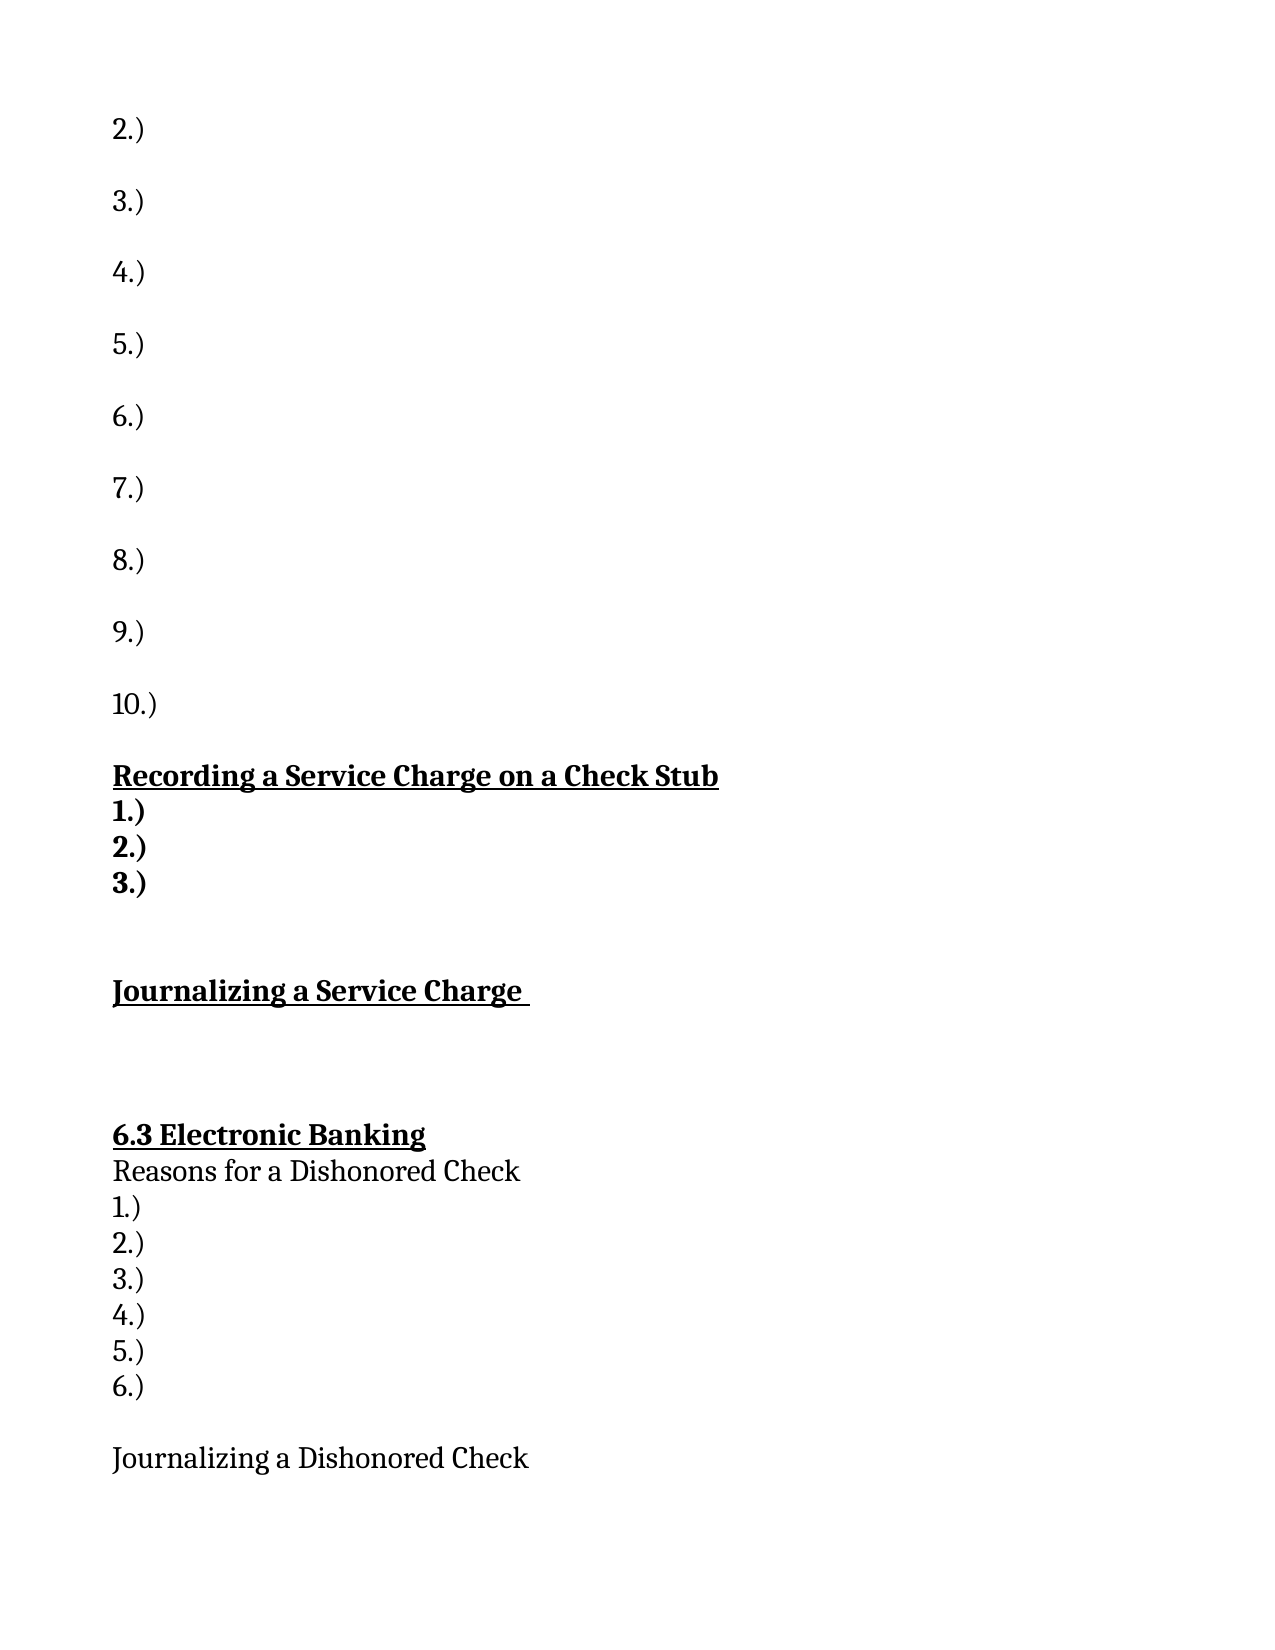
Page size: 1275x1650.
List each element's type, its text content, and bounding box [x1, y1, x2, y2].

text 6.3 Electronic Banking [112, 1117, 1162, 1153]
text Recording a Service Charge on a Check Stub [112, 758, 1162, 794]
text 2.) [112, 830, 1162, 866]
text 10.) [112, 686, 1162, 722]
text 5.) [112, 327, 1162, 362]
text 1.) [112, 794, 1162, 830]
text 2.) [112, 1225, 1162, 1261]
text 4.) [112, 1297, 1162, 1333]
text 5.) [112, 1333, 1162, 1369]
text 6.) [112, 398, 1162, 434]
text Reasons for a Dishonored Check [112, 1153, 1162, 1189]
text Journalizing a Service Charge [112, 973, 1162, 1009]
text 8.) [112, 542, 1162, 578]
text Journalizing a Dishonored Check [112, 1441, 1162, 1477]
text 4.) [112, 255, 1162, 291]
text 6.) [112, 1369, 1162, 1405]
text 3.) [112, 866, 1162, 902]
text 3.) [112, 183, 1162, 219]
text 9.) [112, 614, 1162, 650]
text 3.) [112, 1261, 1162, 1297]
text 2.) [112, 111, 1162, 147]
text 1.) [112, 1189, 1162, 1225]
text 7.) [112, 470, 1162, 506]
